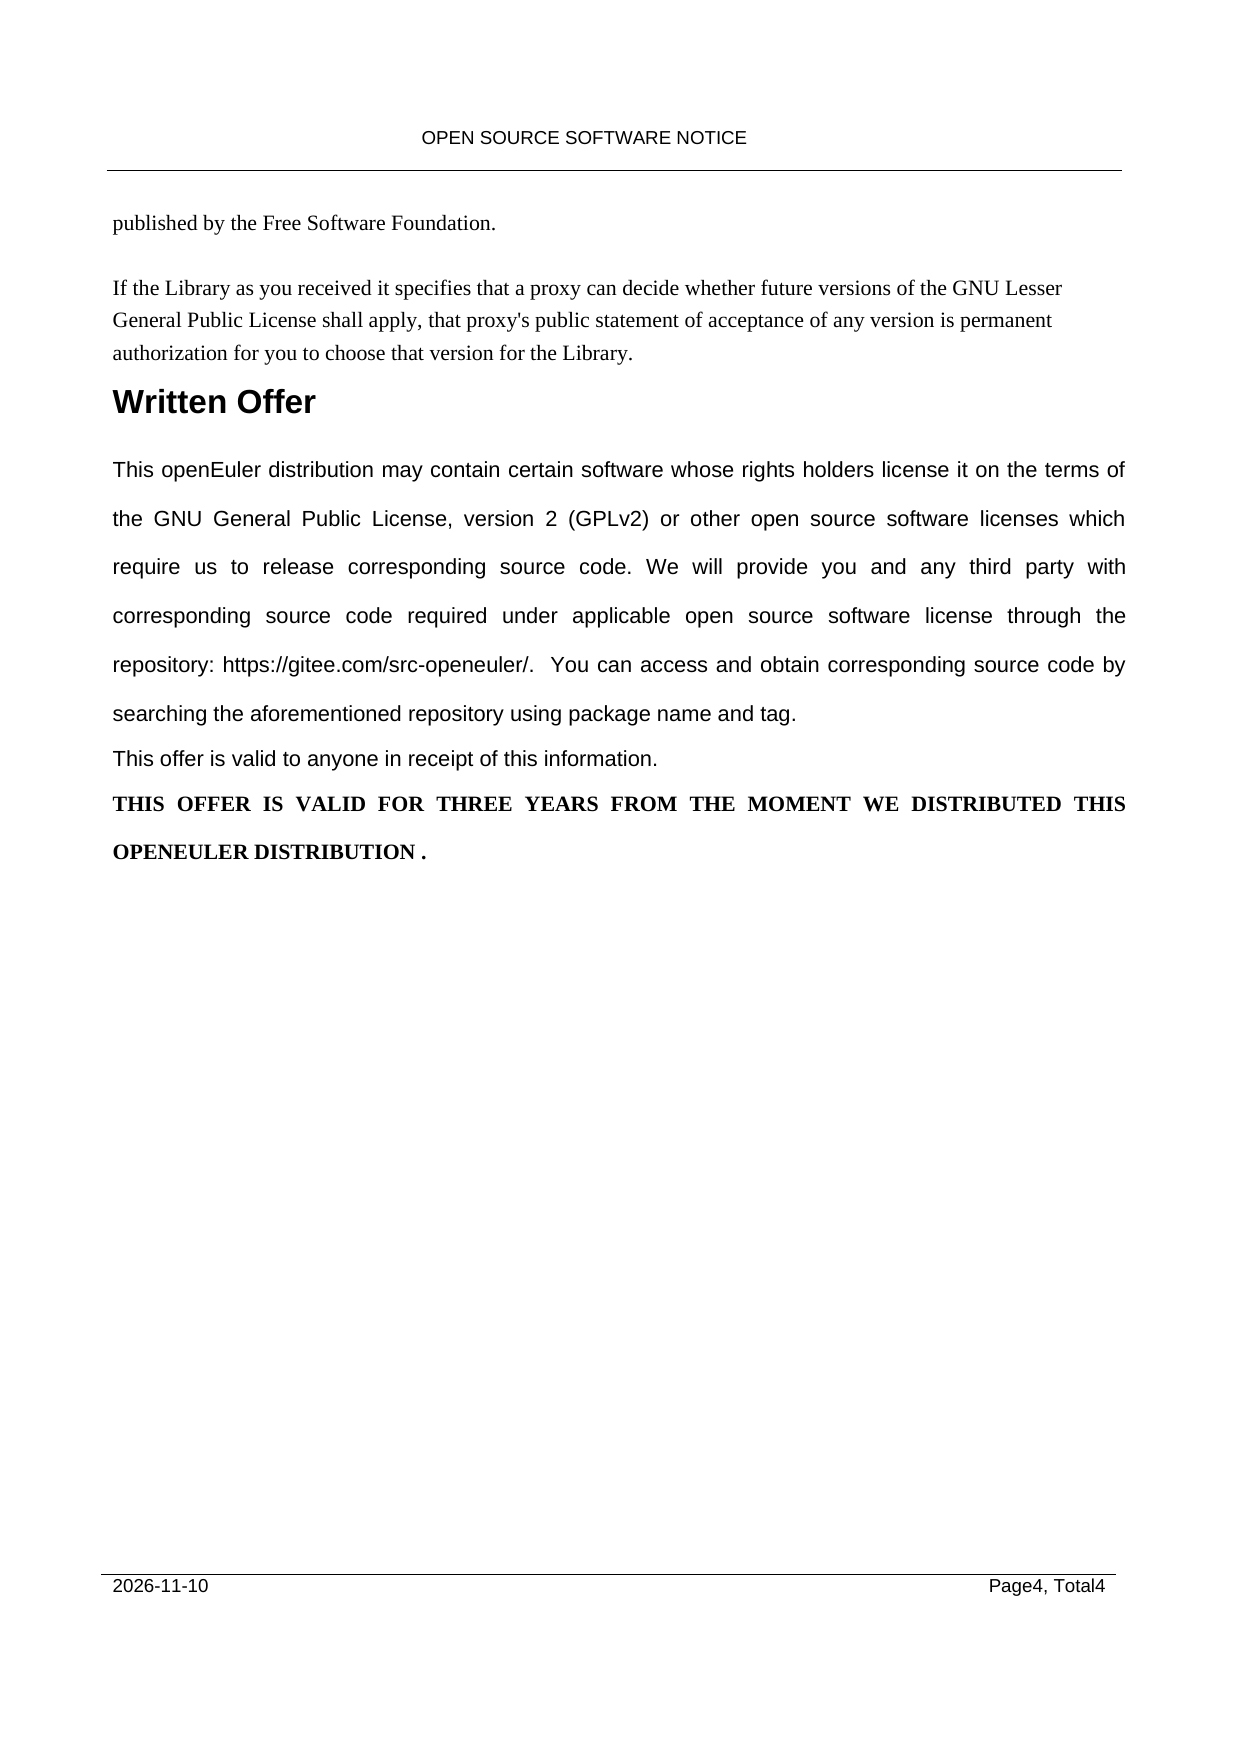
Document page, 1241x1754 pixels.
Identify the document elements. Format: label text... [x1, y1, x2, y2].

text This offer is valid to anyone in receipt of this information. [112, 742, 1128, 774]
text This openEuler distribution may contain certain software whose rights holders license it on the terms of the GNU General Public License, version 2 (GPLv2) or other open source software licenses which require us to release corresponding source code. We will provide you and any third party with corresponding source code required under applicable open source software license through the repository: https://gitee.com/src-openeuler/. You can access and obtain corresponding source code by searching the aforementioned repository using package name and tag. [112, 453, 1128, 729]
text Written Offer [112, 369, 1128, 434]
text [112, 206, 1128, 369]
text THIS OFFER IS VALID FOR THREE YEARS FROM THE MOMENT WE DISTRIBUTED THIS OPENEULER DISTRIBUTION . [112, 787, 1128, 868]
